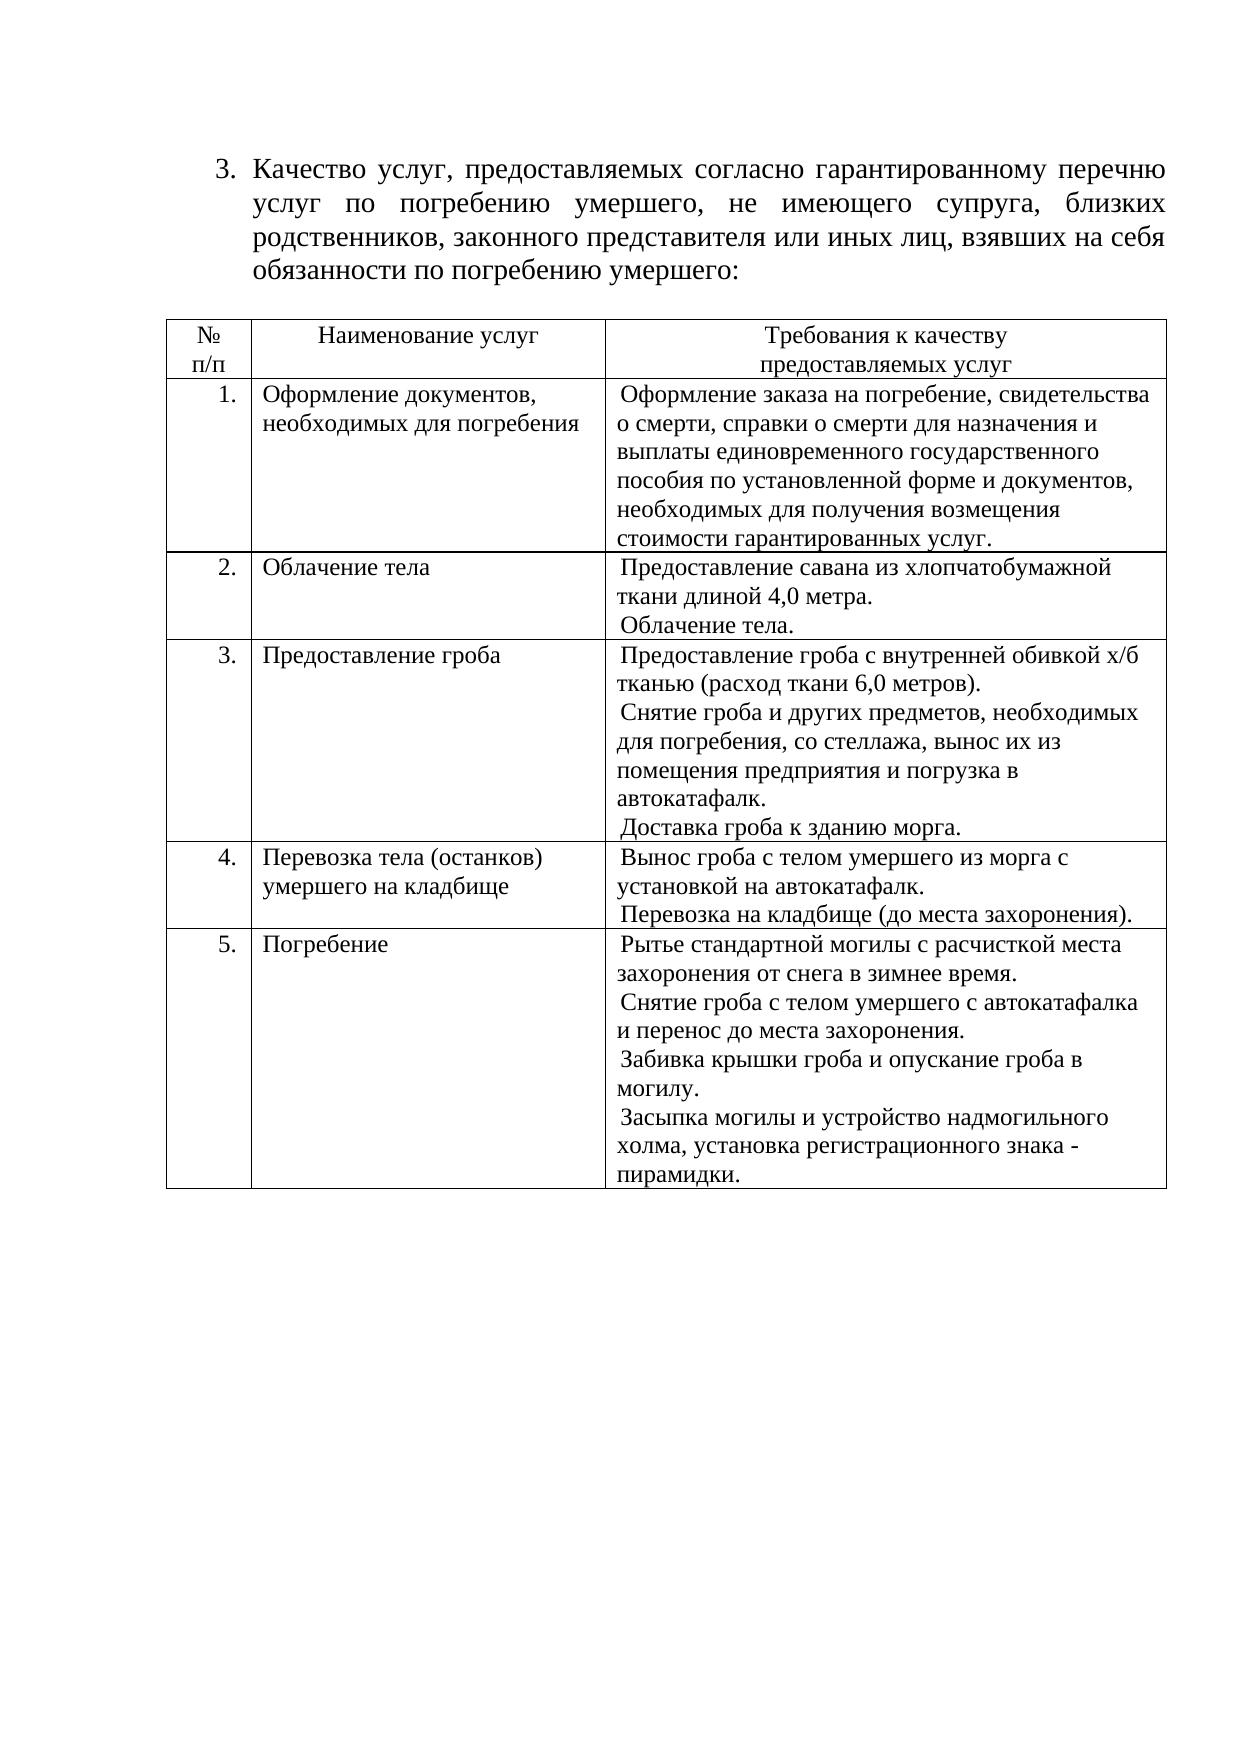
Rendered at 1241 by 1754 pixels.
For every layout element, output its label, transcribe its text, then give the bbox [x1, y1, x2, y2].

table_cell 1. [167, 379, 251, 551]
table_header Наименование услуг [252, 320, 605, 378]
table_cell Облачение тела [252, 553, 605, 639]
table_header Требования к качеству предоставляемых услуг [606, 320, 1166, 378]
table_header № п/п [167, 320, 251, 378]
table_cell Предоставление гроба [252, 640, 605, 841]
list Качество услуг, предоставляемых согласно гарантированному перечню услуг по погребению умершего, не имеющего супруга, близких родственников, законного представителя или иных лиц, взявших на себя обязанности по погребению умершего: [215, 152, 1167, 286]
table_cell Оформление заказа на погребение, свидетельства о смерти, справки о смерти для назначения и выплаты единовременного государственного пособия по установленной форме и документов, необходимых для получения возмещения стоимости гарантированных услуг. [606, 379, 1166, 551]
table_cell 3. [167, 640, 251, 841]
table_cell Предоставление савана из хлопчатобумажной ткани длиной 4,0 метра. Облачение тела. [606, 553, 1166, 639]
table_cell 2. [167, 553, 251, 639]
table_cell Вынос гроба с телом умершего из морга с установкой на автокатафалк. Перевозка на кладбище (до места захоронения). [606, 842, 1166, 928]
table_cell Перевозка тела (останков) умершего на кладбище [252, 842, 605, 928]
table_cell Оформление документов, необходимых для погребения [252, 379, 605, 551]
table_cell 4. [167, 842, 251, 928]
table_cell Рытье стандартной могилы с расчисткой места захоронения от снега в зимнее время. Снятие гроба с телом умершего с автокатафалка и перенос до места захоронения. Забивка крышки гроба и опускание гроба в могилу. Засыпка могилы и устройство надмогильного холма, установка регистрационного знака - пирамидки. [606, 929, 1166, 1188]
table_cell 5. [167, 929, 251, 1188]
table_cell Погребение [252, 929, 605, 1188]
table_cell Предоставление гроба с внутренней обивкой х/б тканью (расход ткани 6,0 метров). Снятие гроба и других предметов, необходимых для погребения, со стеллажа, вынос их из помещения предприятия и погрузка в автокатафалк. Доставка гроба к зданию морга. [606, 640, 1166, 841]
